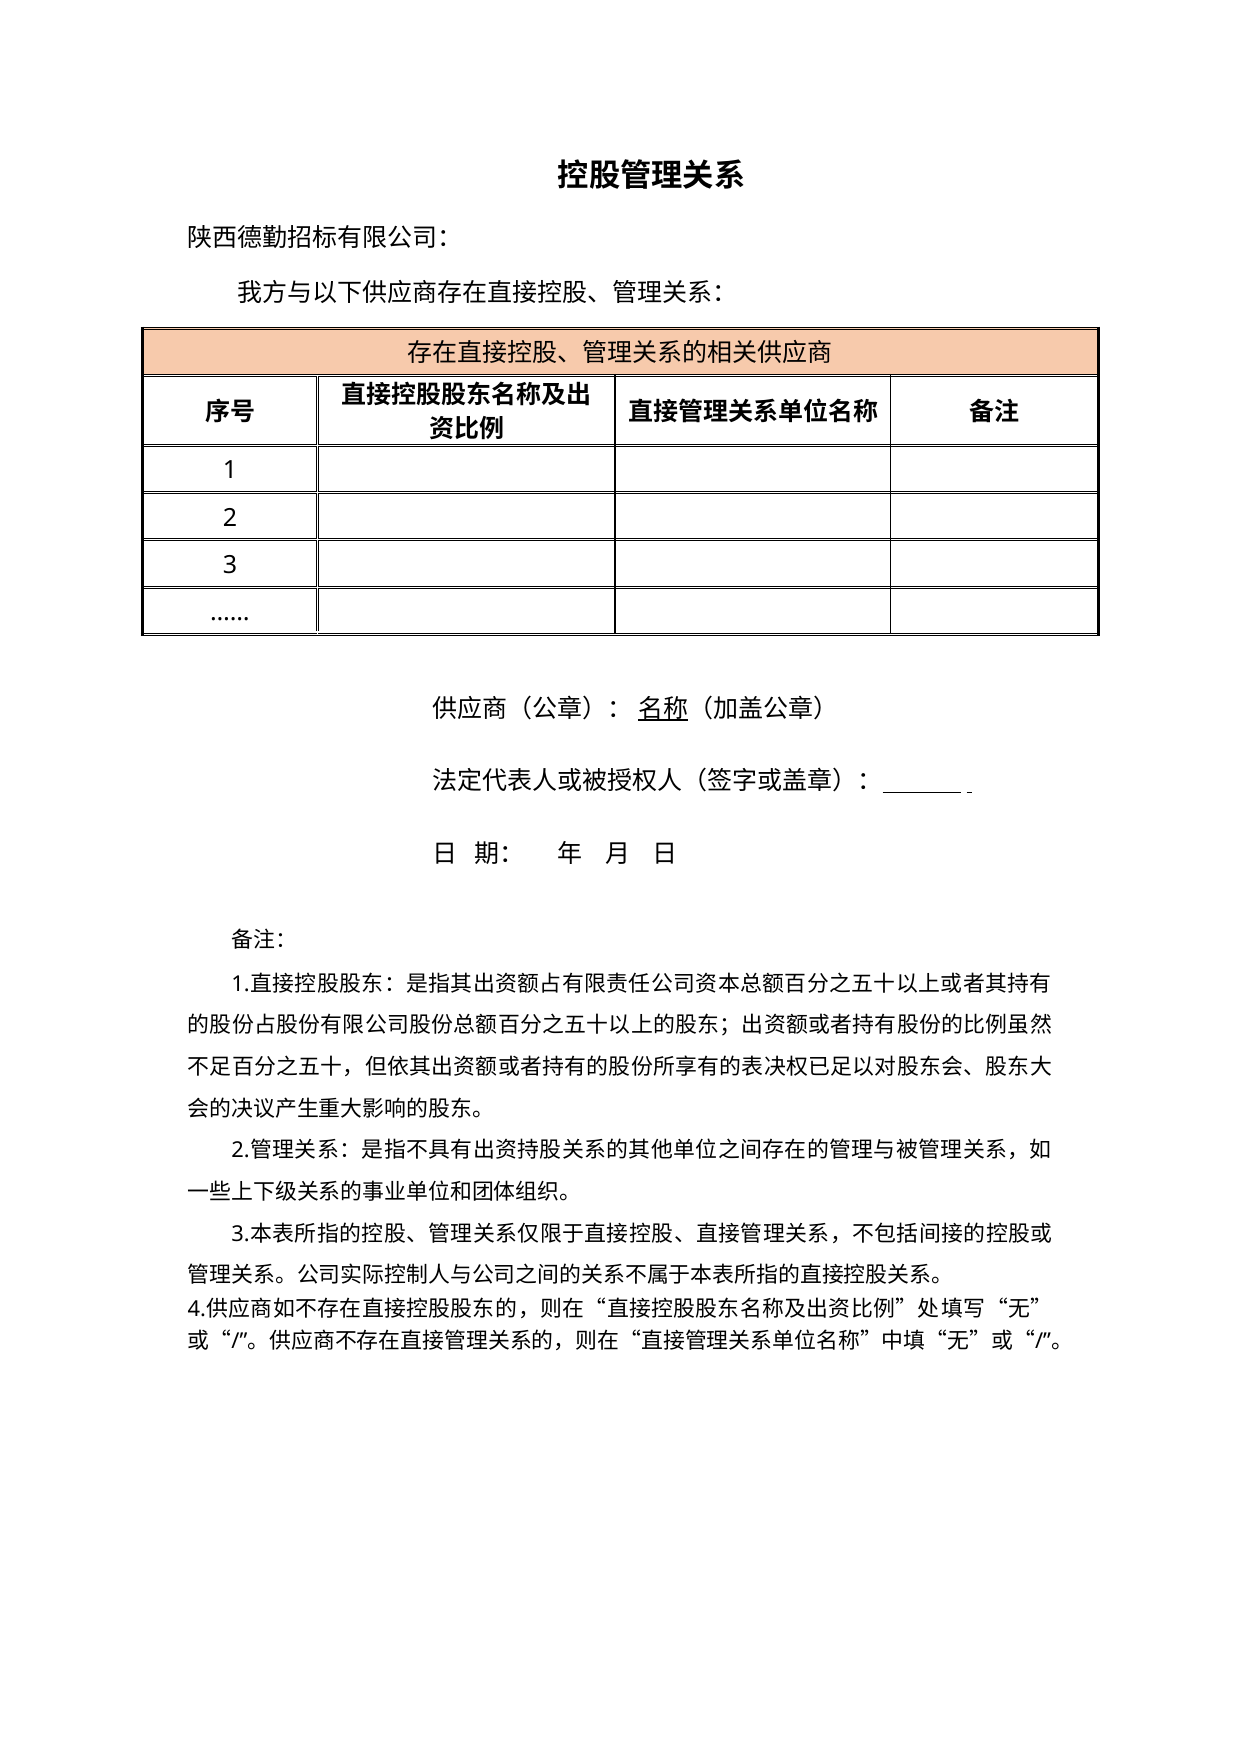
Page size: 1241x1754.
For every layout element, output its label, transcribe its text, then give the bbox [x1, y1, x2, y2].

table_cell …… [144, 586, 318, 633]
text 我方与以下供应商存在直接控股、管理关系： [187, 272, 1053, 308]
table_header 存在直接控股、管理关系的相关供应商 [144, 330, 1097, 374]
table_cell 2 [144, 494, 316, 538]
table_cell [318, 589, 614, 633]
text 4.供应商如不存在直接控股股东的，则在“直接控股股东名称及出资比例”处填写“无”或“/”。供应商不存在直接管理关系的，则在“直接管理关系单位名称”中填“无”或“/”。 [187, 1291, 1053, 1354]
table_cell [891, 541, 1097, 586]
text 陕西德勤招标有限公司： [187, 218, 1053, 254]
list 2.管理关系：是指不具有出资持股关系的其他单位之间存在的管理与被管理关系，如一些上下级关系的事业单位和团体组织。 [187, 1124, 1053, 1208]
table_cell 3 [144, 541, 316, 586]
table_cell [319, 494, 614, 538]
list 1.直接控股股东：是指其出资额占有限责任公司资本总额百分之五十以上或者其持有的股份占股份有限公司股份总额百分之五十以上的股东；出资额或者持有股份的比例虽然不足百分之五十，但依其出资额或者持有的股份所享有的表决权已足以对股东会、股东大会的决议产生重大影响的股东。 [187, 958, 1053, 1124]
table_cell [616, 541, 890, 586]
table_cell [319, 541, 614, 586]
table_cell 直接控股股东名称及出资比例 [319, 377, 614, 444]
table_cell [891, 589, 1097, 633]
table_cell [319, 447, 614, 491]
text 日 期： 年 月 日 [187, 833, 1053, 869]
table_cell 直接管理关系单位名称 [616, 377, 890, 444]
table_cell [891, 447, 1097, 491]
text 供应商（公章）： 名称（加盖公章） [187, 688, 1053, 724]
text 法定代表人或被授权人（签字或盖章）： [187, 761, 1053, 797]
text 备注： [187, 906, 1053, 958]
table_cell [891, 494, 1097, 538]
table_cell 1 [144, 447, 316, 491]
table_cell 序号 [144, 377, 316, 444]
text 3.本表所指的控股、管理关系仅限于直接控股、直接管理关系，不包括间接的控股或管理关系。公司实际控制人与公司之间的关系不属于本表所指的直接控股关系。 [187, 1208, 1053, 1291]
table_cell [616, 589, 890, 633]
text 控股管理关系 [187, 150, 1053, 195]
table_cell [616, 447, 890, 491]
table_cell [616, 494, 890, 538]
table_cell 备注 [891, 377, 1097, 444]
